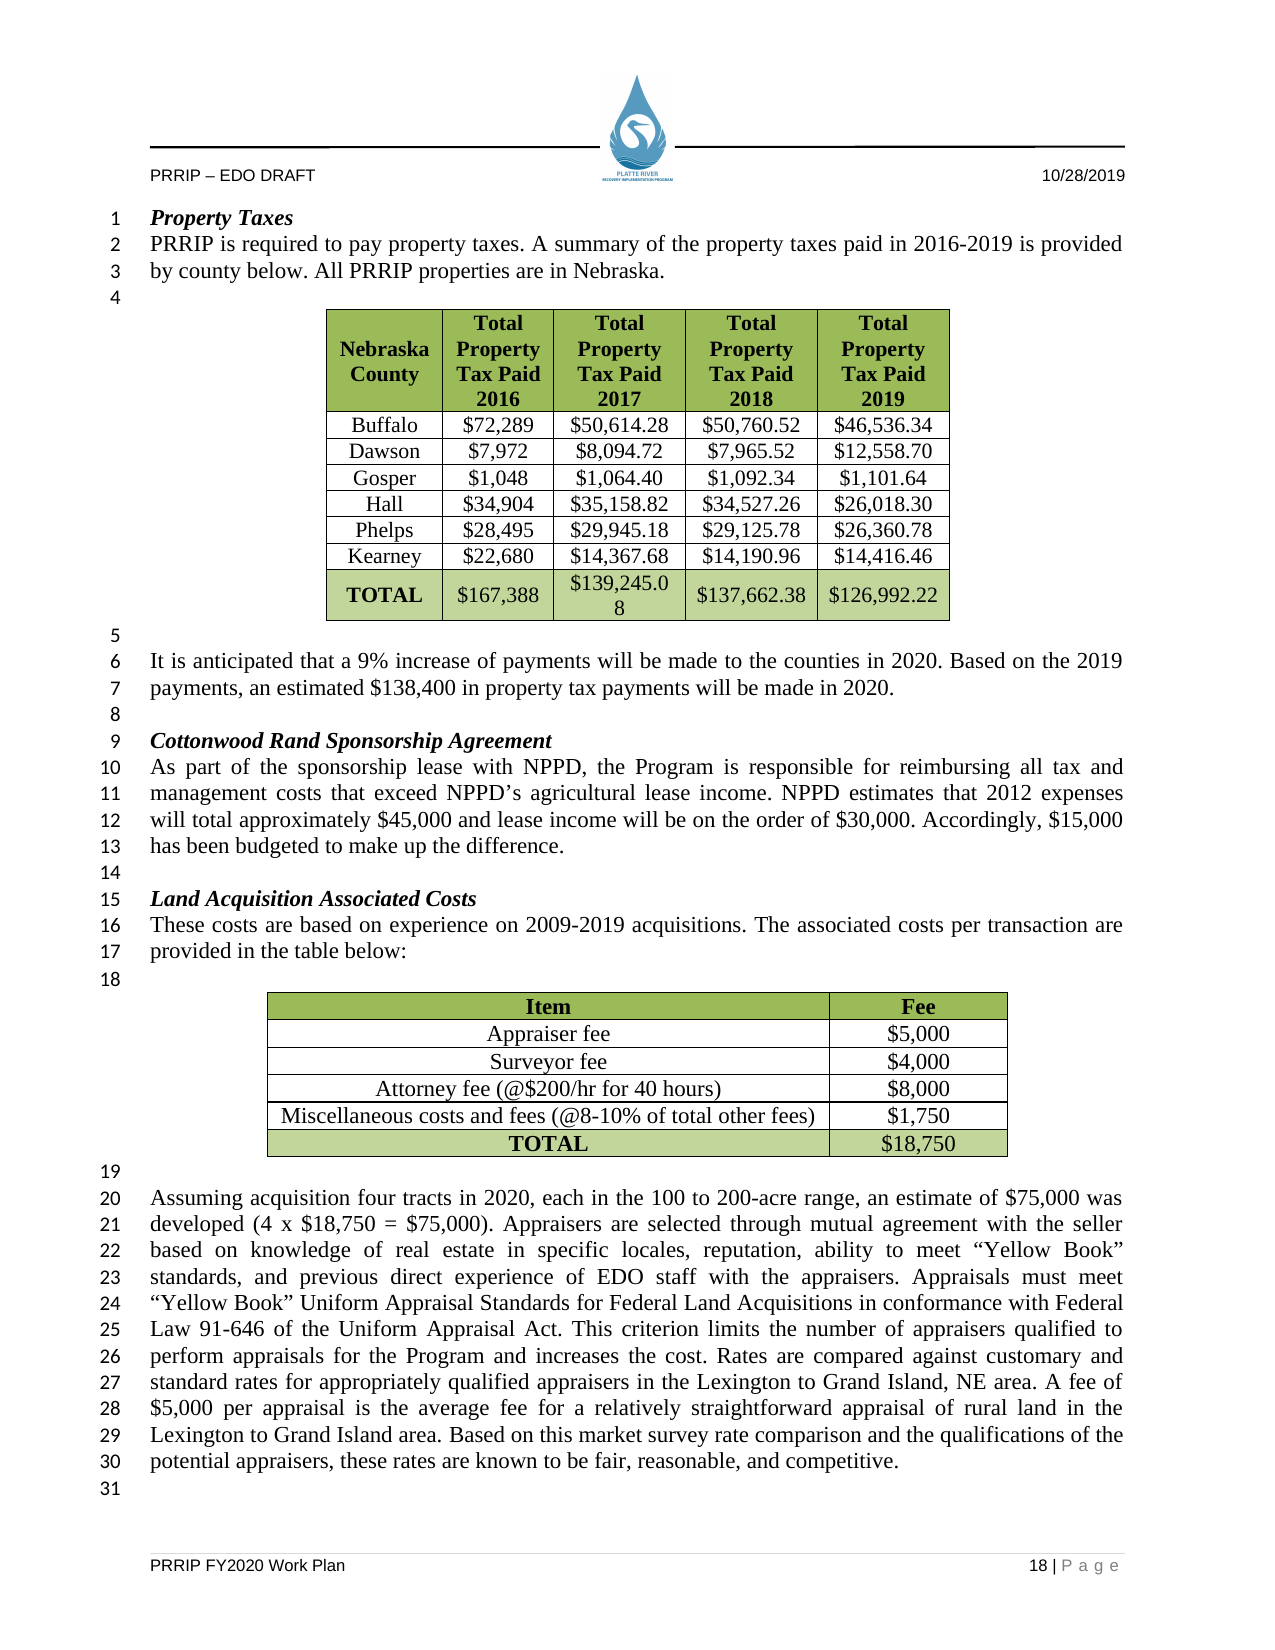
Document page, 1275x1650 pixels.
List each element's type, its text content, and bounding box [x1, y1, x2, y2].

table_cell Surveyor fee [268, 1048, 829, 1074]
text PRRIP is required to pay property taxes. A summary of the property taxes paid in 2016-2019 is provided by county below. All PRRIP properties are in Nebraska. [150, 230, 1125, 283]
table_header Total Property Tax Paid 2017 [554, 310, 685, 411]
text Property Taxes [150, 204, 1125, 230]
table_cell $1,750 [830, 1103, 1007, 1129]
table_cell $126,992.22 [818, 570, 949, 620]
table_cell Appraiser fee [268, 1020, 829, 1047]
table_header Item [268, 993, 829, 1019]
table_cell $50,760.52 [686, 412, 817, 437]
table_cell $46,536.34 [818, 412, 949, 437]
table_cell $28,495 [443, 517, 553, 542]
text Land Acquisition Associated Costs [150, 885, 1125, 911]
table_cell $7,972 [443, 439, 553, 464]
table_cell TOTAL [327, 570, 442, 620]
table_cell $14,367.68 [554, 544, 685, 569]
table_header Fee [830, 993, 1007, 1019]
table_cell $1,092.34 [686, 465, 817, 490]
table_cell $8,094.72 [554, 439, 685, 464]
text These costs are based on experience on 2009-2019 acquisitions. The associated costs per transaction are provided in the table below: [150, 911, 1125, 964]
table_cell $12,558.70 [818, 439, 949, 464]
table_cell $18,750 [830, 1130, 1007, 1156]
table_cell $14,190.96 [686, 544, 817, 569]
table_cell Attorney fee (@$200/hr for 40 hours) [268, 1075, 829, 1101]
table_cell $14,416.46 [818, 544, 949, 569]
table_cell $26,018.30 [818, 491, 949, 516]
text Cottonwood Rand Sponsorship Agreement [150, 727, 1125, 753]
table_cell Miscellaneous costs and fees (@8-10% of total other fees) [268, 1103, 829, 1129]
text As part of the sponsorship lease with NPPD, the Program is responsible for reimbursing all tax and management costs that exceed NPPD’s agricultural lease income. NPPD estimates that 2012 expenses will total approximately $45,000 and lease income will be on the order of $30,000. Accordingly, $15,000 has been budgeted to make up the difference. [150, 753, 1125, 858]
table_cell $34,527.26 [686, 491, 817, 516]
table_cell $137,662.38 [686, 570, 817, 620]
table_header Total Property Tax Paid 2016 [443, 310, 553, 411]
table_cell $167,388 [443, 570, 553, 620]
table_cell $26,360.78 [818, 517, 949, 542]
table_cell Gosper [327, 465, 442, 490]
table_cell $29,125.78 [686, 517, 817, 542]
table_cell $139,245.08 [554, 570, 685, 620]
table_cell $8,000 [830, 1075, 1007, 1101]
table_header Total Property Tax Paid 2019 [818, 310, 949, 411]
text Assuming acquisition four tracts in 2020, each in the 100 to 200-acre range, an estimate of $75,000 was developed (4 x $18,750 = $75,000). Appraisers are selected through mutual agreement with the seller based on knowledge of real estate in specific locales, reputation, ability to meet “Yellow Book” standards, and previous direct experience of EDO staff with the appraisers. Appraisals must meet “Yellow Book” Uniform Appraisal Standards for Federal Land Acquisitions in conformance with Federal Law 91-646 of the Uniform Appraisal Act. This criterion limits the number of appraisers qualified to perform appraisals for the Program and increases the cost. Rates are compared against customary and standard rates for appropriately qualified appraisers in the Lexington to Grand Island, NE area. A fee of $5,000 per appraisal is the average fee for a relatively straightforward appraisal of rural land in the Lexington to Grand Island area. Based on this market survey rate comparison and the qualifications of the potential appraisers, these rates are known to be fair, reasonable, and competitive. [150, 1184, 1125, 1473]
table_cell $4,000 [830, 1048, 1007, 1074]
picture [602, 75, 673, 182]
table_cell $72,289 [443, 412, 553, 437]
table_cell $7,965.52 [686, 439, 817, 464]
table_cell $50,614.28 [554, 412, 685, 437]
table_cell $35,158.82 [554, 491, 685, 516]
table_cell $29,945.18 [554, 517, 685, 542]
table_cell $34,904 [443, 491, 553, 516]
table_cell $1,101.64 [818, 465, 949, 490]
table_cell Dawson [327, 439, 442, 464]
table_cell $22,680 [443, 544, 553, 569]
text It is anticipated that a 9% increase of payments will be made to the counties in 2020. Based on the 2019 payments, an estimated $138,400 in property tax payments will be made in 2020. [150, 648, 1125, 700]
table_cell Buffalo [327, 412, 442, 437]
table_header Total Property Tax Paid 2018 [686, 310, 817, 411]
table_cell $1,048 [443, 465, 553, 490]
table_cell $5,000 [830, 1020, 1007, 1047]
table_cell TOTAL [268, 1130, 829, 1156]
table_cell Hall [327, 491, 442, 516]
table_cell Kearney [327, 544, 442, 569]
table_cell $1,064.40 [554, 465, 685, 490]
table_header Nebraska County [327, 310, 442, 411]
table_cell Phelps [327, 517, 442, 542]
